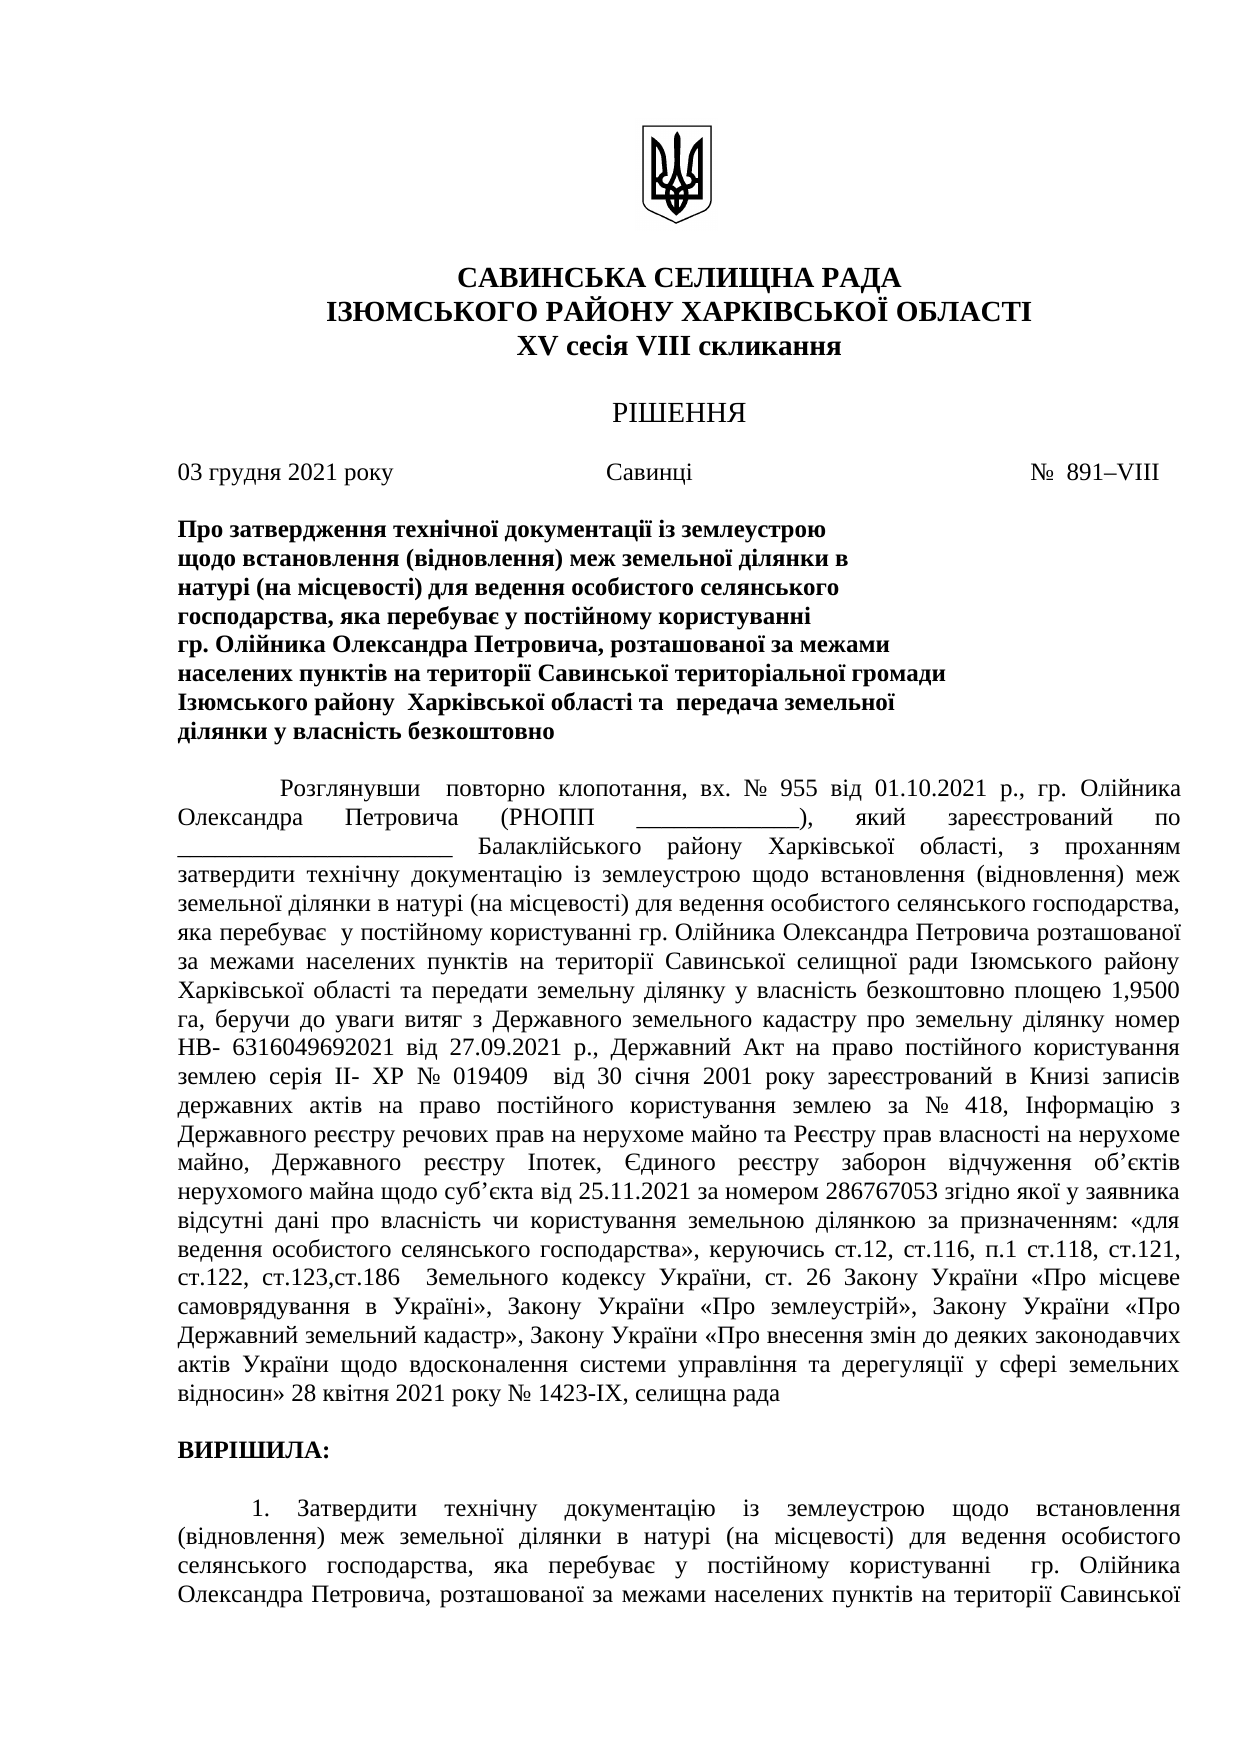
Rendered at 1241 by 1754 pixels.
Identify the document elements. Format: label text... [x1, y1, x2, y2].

text РІШЕННЯ [177, 395, 1181, 428]
text ВИРІШИЛА: [177, 1435, 1181, 1464]
text щодо встановлення (відновлення) меж земельної ділянки в [177, 543, 1181, 572]
text Про затвердження технічної документації із землеустрою [177, 514, 1181, 543]
text господарства, яка перебуває у постійному користуванні [177, 601, 1181, 629]
text ІЗЮМСЬКОГО РАЙОНУ ХАРКІВСЬКОЇ ОБЛАСТІ [177, 294, 1181, 328]
text Ізюмського району Харківської області та передача земельної [177, 687, 1181, 716]
text САВИНСЬКА СЕЛИЩНА РАДА [177, 261, 1181, 294]
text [177, 1493, 1181, 1608]
text гр. Олійника Олександра Петровича, розташованої за межами [177, 629, 1181, 658]
text населених пунктів на території Савинської територіальної громади [177, 658, 1181, 687]
text натурі (на місцевості) для ведення особистого селянського [177, 572, 1181, 601]
text ділянки у власність безкоштовно [177, 716, 1181, 744]
text Розглянувши повторно клопотання, вх. № 955 від 01.10.2021 р., гр. Олійника Олександра Петровича (РНОПП _____________), який зареєстрований по ______________________ Балаклійського району Харківської області, з проханням затвердити технічну документацію із землеустрою щодо встановлення (відновлення) меж земельної ділянки в натурі (на місцевості) для ведення особистого селянського господарства, яка перебуває у постійному користуванні гр. Олійника Олександра Петровича розташованої за межами населених пунктів на території Савинської селищної ради Ізюмського району Харківської області та передати земельну ділянку у власність безкоштовно площею 1,9500 га, беручи до уваги витяг з Державного земельного кадастру про земельну ділянку номер НВ- 6316049692021 від 27.09.2021 р., Державний Акт на право постійного користування землею серія ІІ- ХР № 019409 від 30 січня 2001 року зареєстрований в Книзі записів державних актів на право постійного користування землею за № 418, Інформацію з Державного реєстру речових прав на нерухоме майно та Реєстру прав власності на нерухоме майно, Державного реєстру Іпотек, Єдиного реєстру заборон відчуження об’єктів нерухомого майна щодо суб’єкта від 25.11.2021 за номером 286767053 згідно якої у заявника відсутні дані про власність чи користування земельною ділянкою за призначенням: «для ведення особистого селянського господарства», керуючись ст.12, ст.116, п.1 ст.118, ст.121, ст.122, ст.123,ст.186 Земельного кодексу України, ст. 26 Закону України «Про місцеве самоврядування в Україні», Закону України «Про землеустрій», Закону України «Про Державний земельний кадастр», Закону України «Про внесення змін до деяких законодавчих актів України щодо вдосконалення системи управління та дерегуляції у сфері земельних відносин» 28 квітня 2021 року № 1423-IX, селищна рада [177, 773, 1181, 1406]
text ХV сесія VІІІ скликання [177, 328, 1181, 361]
text 03 грудня 2021 року Савинці № 891–VIІІ [177, 457, 1200, 486]
